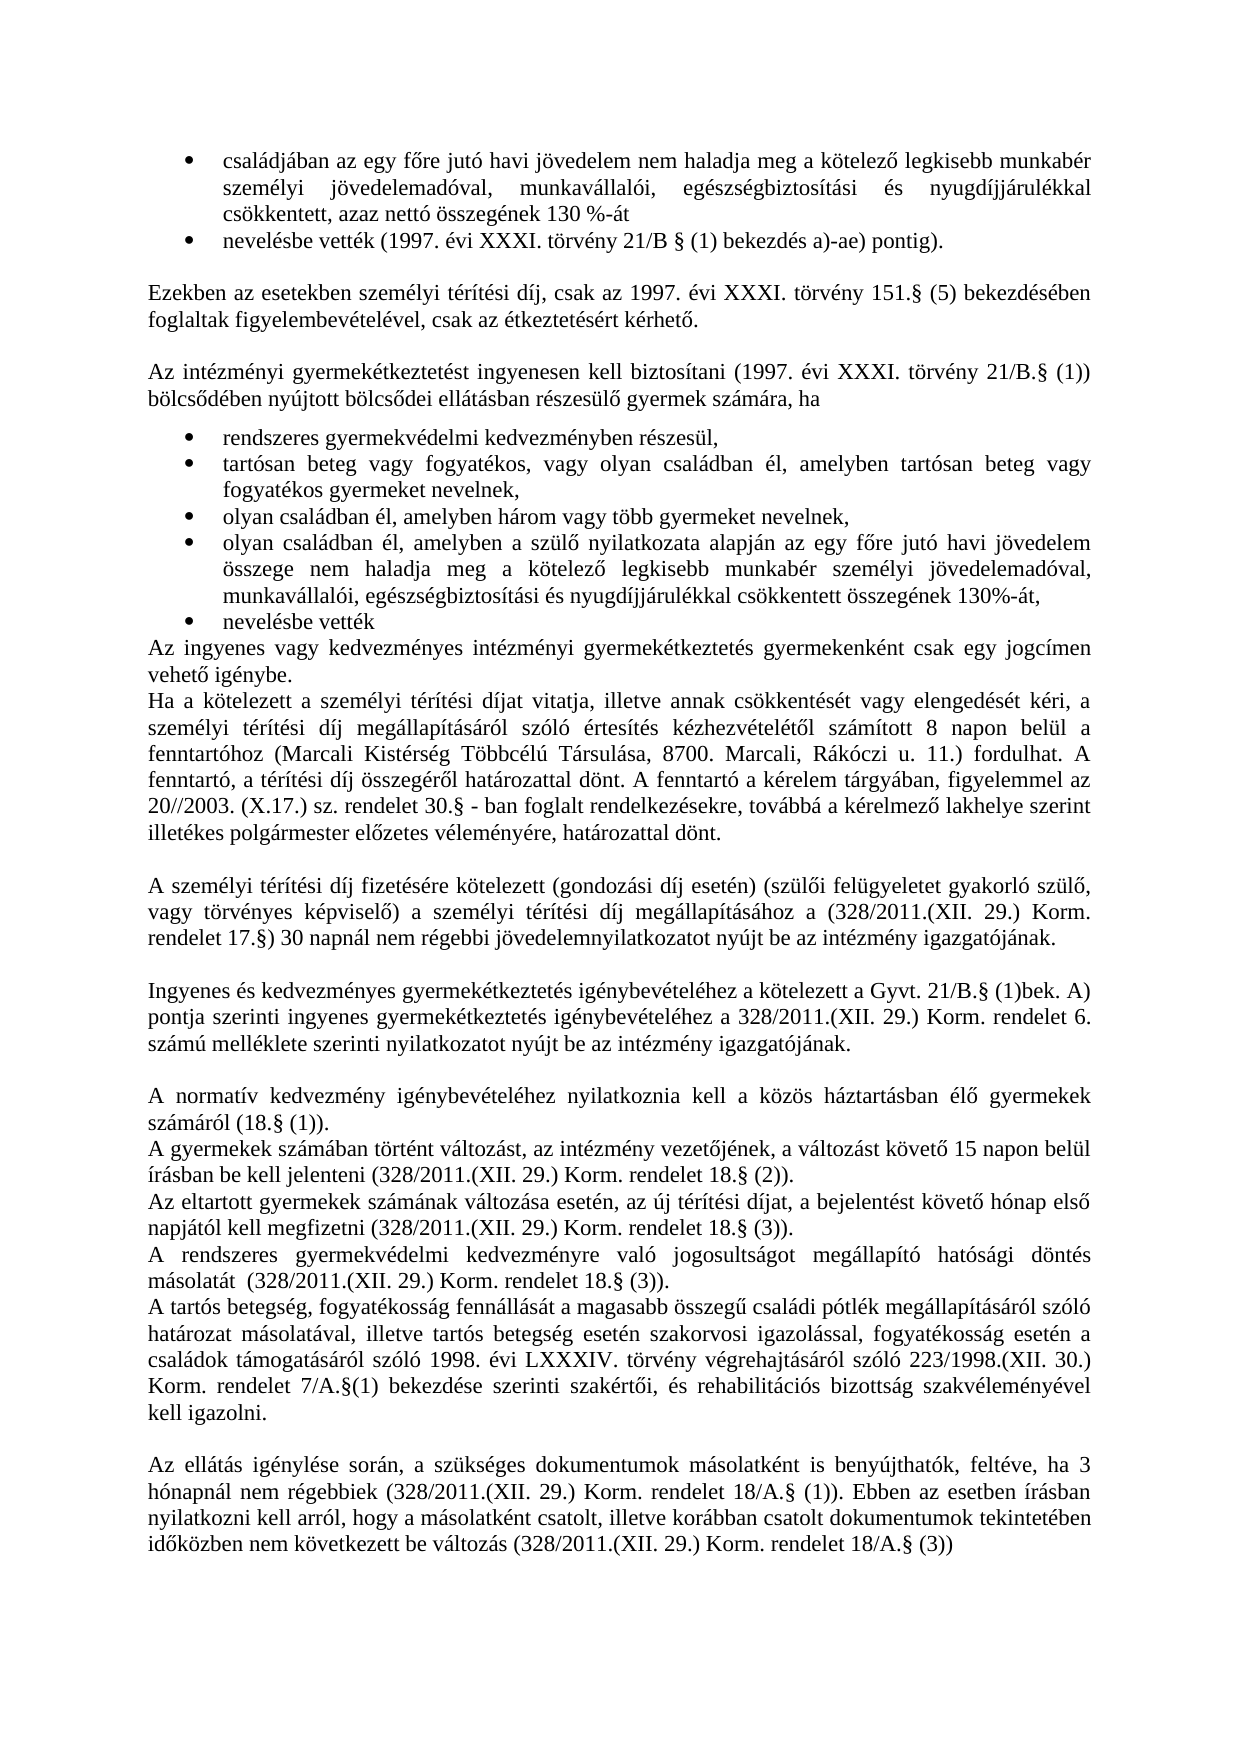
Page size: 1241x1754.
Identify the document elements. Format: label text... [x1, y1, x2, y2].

list tartósan beteg vagy fogyatékos, vagy olyan családban él, amelyben tartósan beteg vagy fogyatékos gyermeket nevelnek, [185, 450, 1093, 503]
text Ingyenes és kedvezményes gyermekétkeztetés igénybevételéhez a kötelezett a Gyvt. 21/B.§ (1)bek. A) pontja szerinti ingyenes gyermekétkeztetés igénybevételéhez a 328/2011.(XII. 29.) Korm. rendelet 6. számú melléklete szerinti nyilatkozatot nyújt be az intézmény igazgatójának. [148, 977, 1093, 1056]
text Ezekben az esetekben személyi térítési díj, csak az 1997. évi XXXI. törvény 151.§ (5) bekezdésében foglaltak figyelembevételével, csak az étkeztetésért kérhető. [148, 279, 1093, 332]
text Az ellátás igénylése során, a szükséges dokumentumok másolatként is benyújthatók, feltéve, ha 3 hónapnál nem régebbiek (328/2011.(XII. 29.) Korm. rendelet 18/A.§ (1)). Ebben az esetben írásban nyilatkozni kell arról, hogy a másolatként csatolt, illetve korábban csatolt dokumentumok tekintetében időközben nem következett be változás (328/2011.(XII. 29.) Korm. rendelet 18/A.§ (3)) [148, 1451, 1093, 1557]
text A rendszeres gyermekvédelmi kedvezményre való jogosultságot megállapító hatósági döntés másolatát (328/2011.(XII. 29.) Korm. rendelet 18.§ (3)). [148, 1241, 1093, 1293]
text Az eltartott gyermekek számának változása esetén, az új térítési díjat, a bejelentést követő hónap első napjától kell megfizetni (328/2011.(XII. 29.) Korm. rendelet 18.§ (3)). [148, 1188, 1093, 1241]
text A személyi térítési díj fizetésére kötelezett (gondozási díj esetén) (szülői felügyeletet gyakorló szülő, vagy törvényes képviselő) a személyi térítési díj megállapításához a (328/2011.(XII. 29.) Korm. rendelet 17.§) 30 napnál nem régebbi jövedelemnyilatkozatot nyújt be az intézmény igazgatójának. [148, 872, 1093, 951]
list rendszeres gyermekvédelmi kedvezményben részesül, [185, 424, 1093, 450]
list nevelésbe vették (1997. évi XXXI. törvény 21/B § (1) bekezdés a)-ae) pontig). [185, 227, 1093, 253]
text Ha a kötelezett a személyi térítési díjat vitatja, illetve annak csökkentését vagy elengedését kéri, a személyi térítési díj megállapításáról szóló értesítés kézhezvételétől számított 8 napon belül a fenntartóhoz (Marcali Kistérség Többcélú Társulása, 8700. Marcali, Rákóczi u. 11.) fordulhat. A fenntartó, a térítési díj összegéről határozattal dönt. A fenntartó a kérelem tárgyában, figyelemmel az 20//2003. (X.17.) sz. rendelet 30.§ - ban foglalt rendelkezésekre, továbbá a kérelmező lakhelye szerint illetékes polgármester előzetes véleményére, határozattal dönt. [148, 687, 1093, 845]
list családjában az egy főre jutó havi jövedelem nem haladja meg a kötelező legkisebb munkabér személyi jövedelemadóval, munkavállalói, egészségbiztosítási és nyugdíjjárulékkal csökkentett, azaz nettó összegének 130 %-át [185, 148, 1093, 227]
text Az intézményi gyermekétkeztetést ingyenesen kell biztosítani (1997. évi XXXI. törvény 21/B.§ (1)) bölcsődében nyújtott bölcsődei ellátásban részesülő gyermek számára, ha [148, 358, 1093, 411]
list olyan családban él, amelyben három vagy több gyermeket nevelnek, [185, 503, 1093, 529]
list nevelésbe vették [185, 608, 1093, 634]
text A gyermekek számában történt változást, az intézmény vezetőjének, a változást követő 15 napon belül írásban be kell jelenteni (328/2011.(XII. 29.) Korm. rendelet 18.§ (2)). [148, 1135, 1093, 1188]
text A normatív kedvezmény igénybevételéhez nyilatkoznia kell a közös háztartásban élő gyermekek számáról (18.§ (1)). [148, 1082, 1093, 1135]
text Az ingyenes vagy kedvezményes intézményi gyermekétkeztetés gyermekenként csak egy jogcímen vehető igénybe. [148, 634, 1093, 687]
list olyan családban él, amelyben a szülő nyilatkozata alapján az egy főre jutó havi jövedelem összege nem haladja meg a kötelező legkisebb munkabér személyi jövedelemadóval, munkavállalói, egészségbiztosítási és nyugdíjjárulékkal csökkentett összegének 130%-át, [185, 529, 1093, 608]
text A tartós betegség, fogyatékosság fennállását a magasabb összegű családi pótlék megállapításáról szóló határozat másolatával, illetve tartós betegség esetén szakorvosi igazolással, fogyatékosság esetén a családok támogatásáról szóló 1998. évi LXXXIV. törvény végrehajtásáról szóló 223/1998.(XII. 30.) Korm. rendelet 7/A.§(1) bekezdése szerinti szakértői, és rehabilitációs bizottság szakvéleményével kell igazolni. [148, 1293, 1093, 1425]
